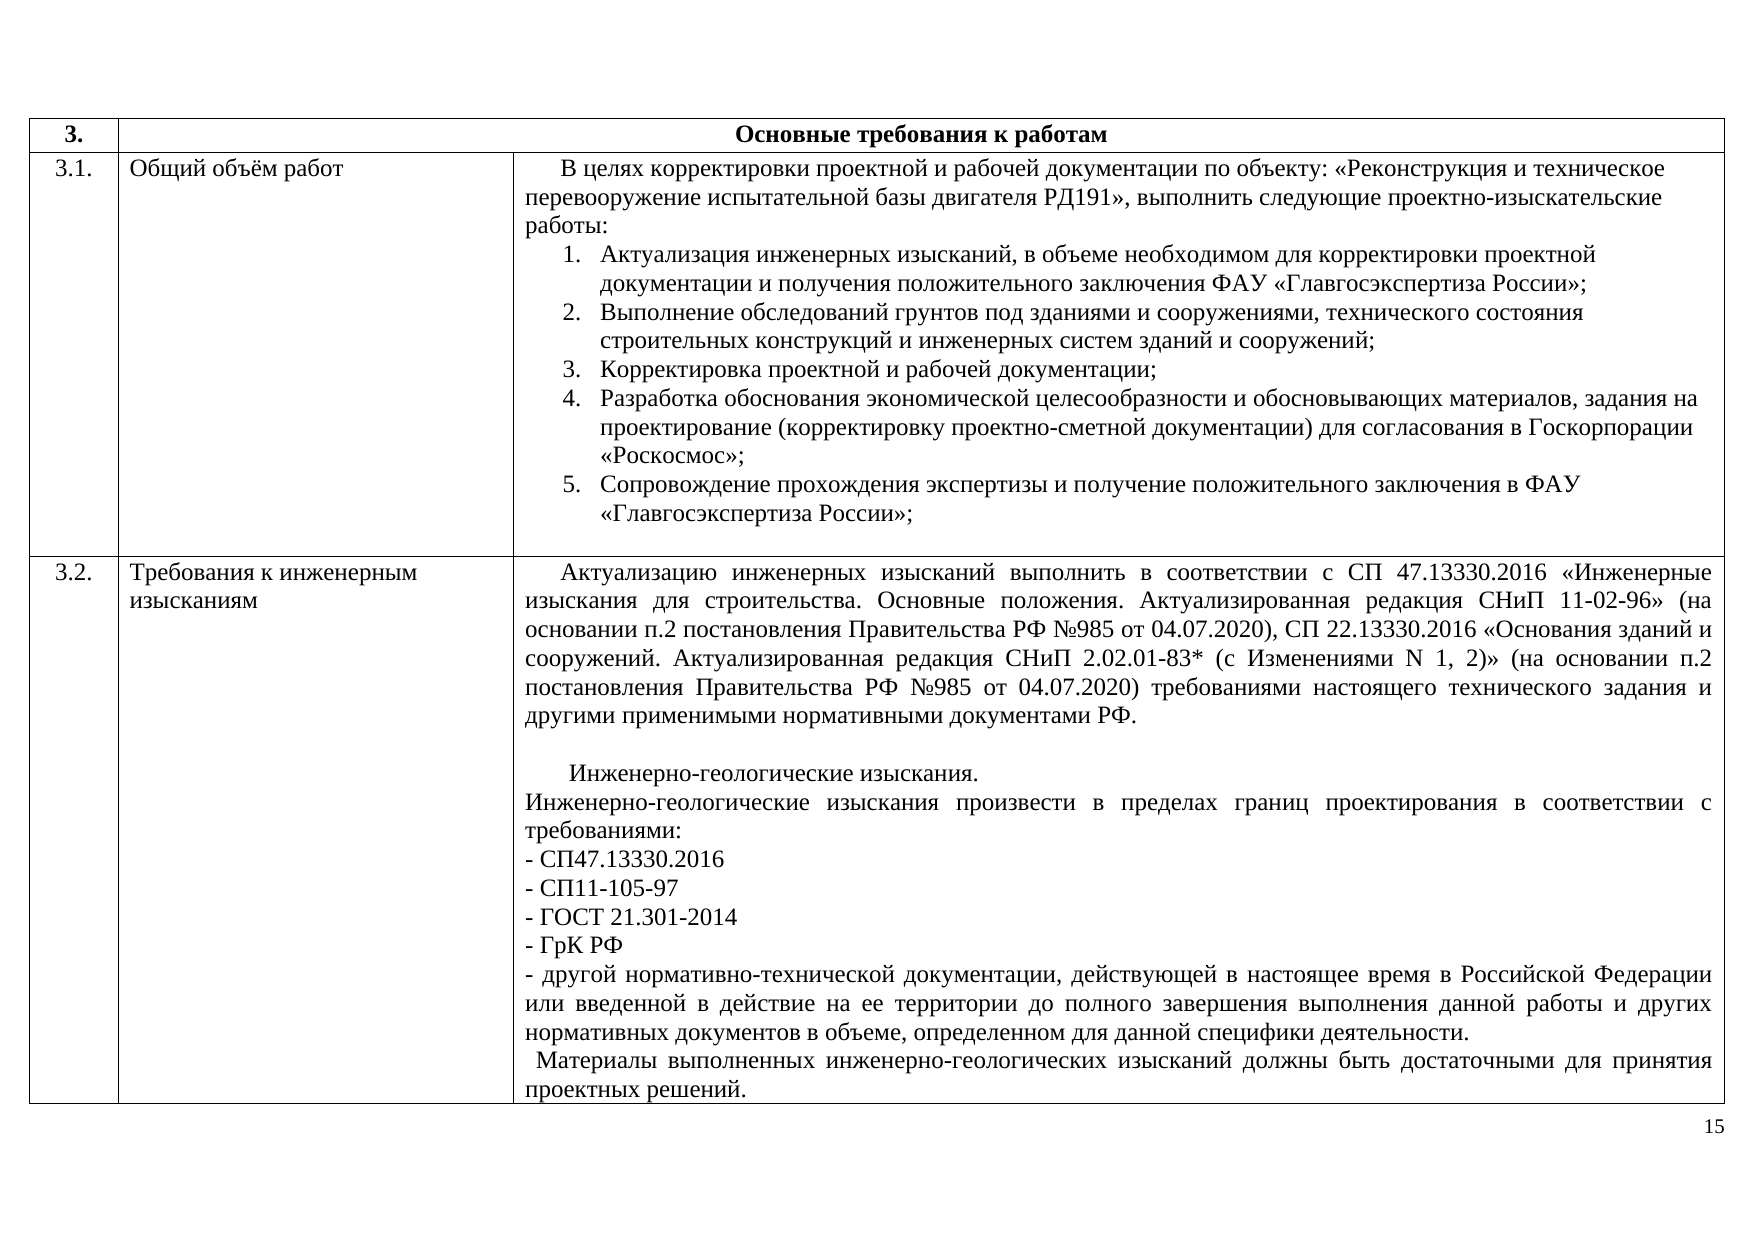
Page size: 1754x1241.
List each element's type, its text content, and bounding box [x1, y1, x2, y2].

table_cell В целях корректировки проектной и рабочей документации по объекту: «Реконструкция и техническое перевооружение испытательной базы двигателя РД191», выполнить следующие проектно-изыскательские работы: Актуализация инженерных изысканий, в объеме необходимом для корректировки проектной документации и получения положительного заключения ФАУ «Главгосэкспертиза России»; Выполнение обследований грунтов под зданиями и сооружениями, технического состояния строительных конструкций и инженерных систем зданий и сооружений; Корректировка проектной и рабочей документации; Разработка обоснования экономической целесообразности и обосновывающих материалов, задания на проектирование (корректировку проектно-сметной документации) для согласования в Госкорпорации «Роскосмос»; Сопровождение прохождения экспертизы и получение положительного заключения в ФАУ «Главгосэкспертиза России»; [514, 153, 1724, 556]
table_cell 3.2. [30, 557, 118, 1103]
table_cell Основные требования к работам [119, 119, 1724, 152]
table_cell 3. [30, 119, 118, 152]
table_cell 3.1. [30, 153, 118, 556]
table_cell Общий объём работ [119, 153, 513, 556]
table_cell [119, 557, 513, 1103]
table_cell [514, 557, 1724, 1103]
